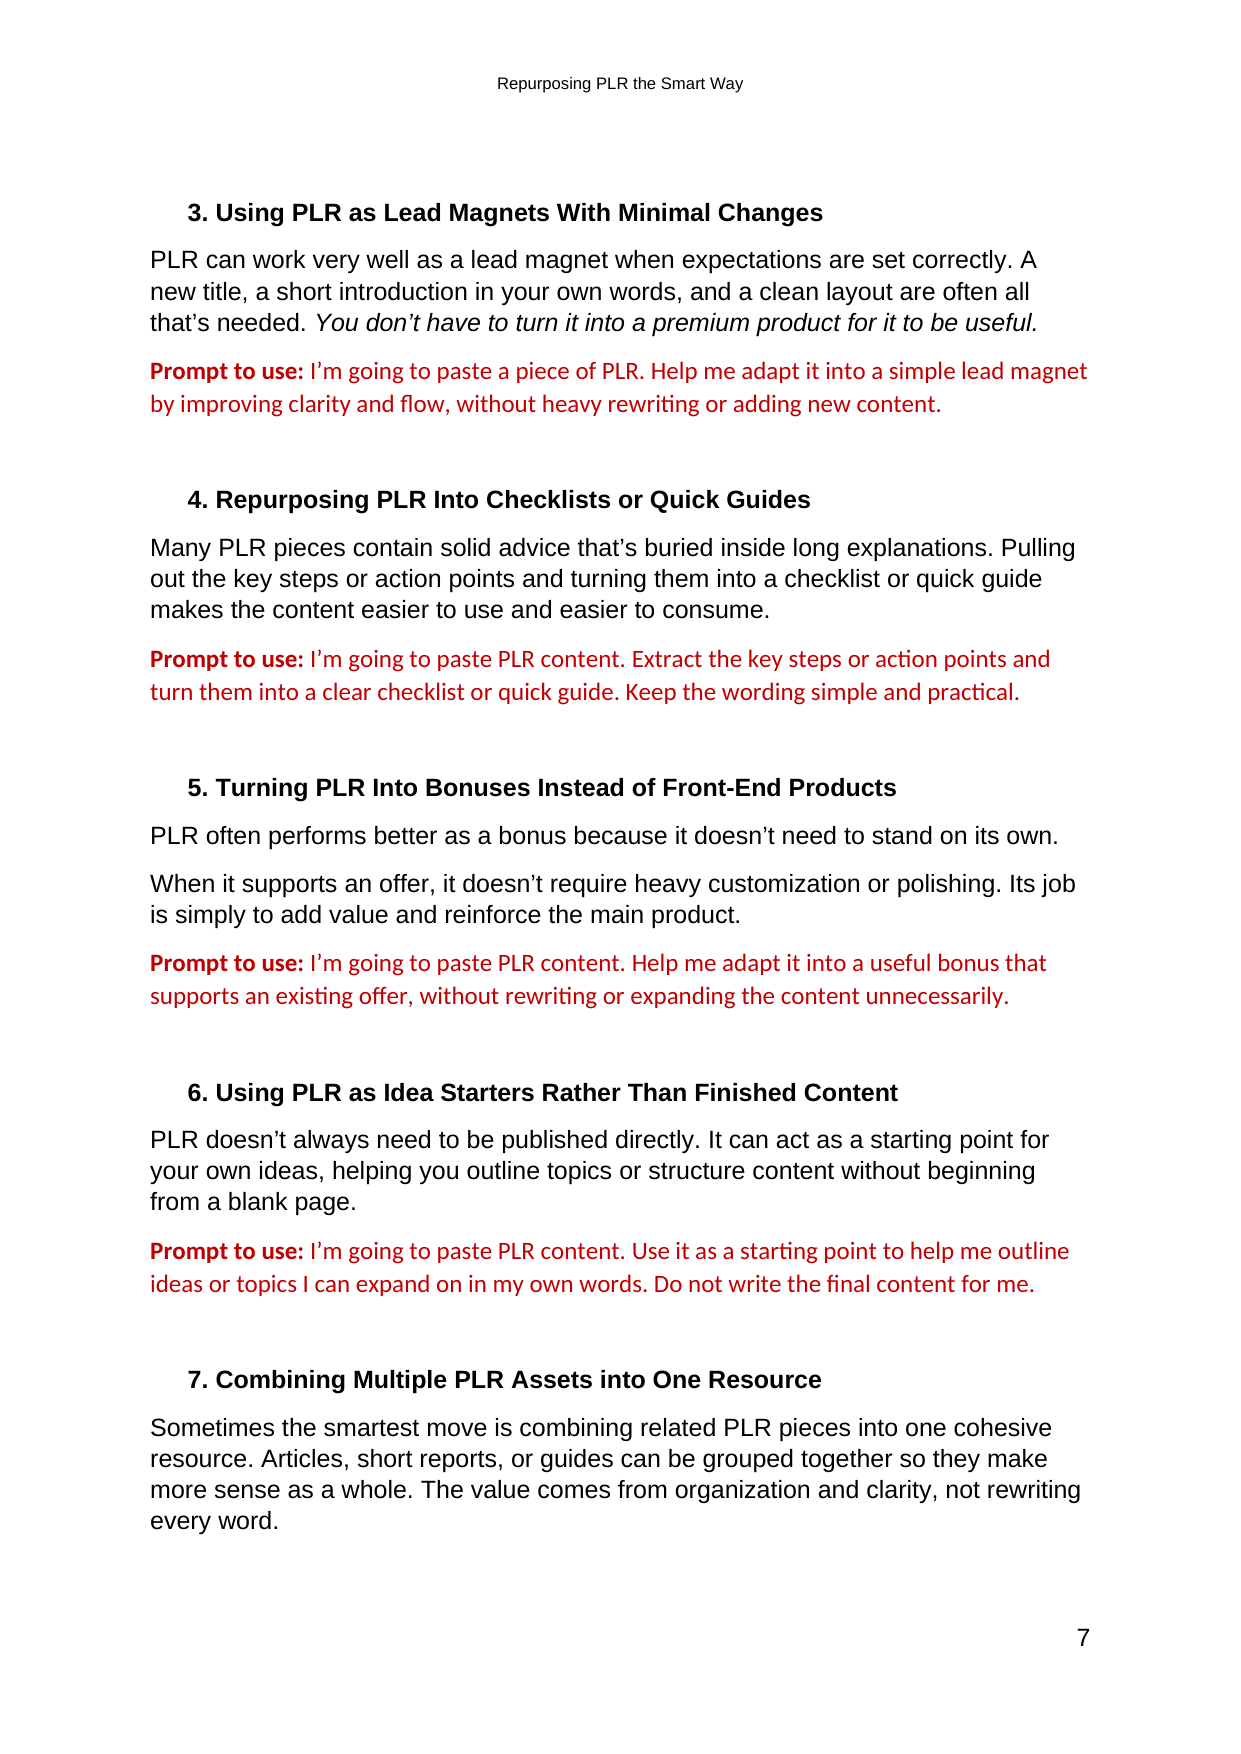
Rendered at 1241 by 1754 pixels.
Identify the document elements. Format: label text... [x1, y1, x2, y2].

list Combining Multiple PLR Assets into One Resource [187, 1365, 1090, 1394]
text Prompt to use: I’m going to paste a piece of PLR. Help me adapt it into a simple lead magnet by improving clarity and flow, without heavy rewriting or adding new content. [150, 355, 1090, 419]
text PLR doesn’t always need to be published directly. It can act as a starting point for your own ideas, helping you outline topics or structure content without beginning from a blank page. [150, 1125, 1090, 1216]
list Using PLR as Idea Starters Rather Than Finished Content [187, 1077, 1090, 1106]
text When it supports an offer, it doesn’t require heavy customization or polishing. Its job is simply to add value and reinforce the main product. [150, 868, 1090, 928]
text Sometimes the smartest move is combining related PLR pieces into one cohesive resource. Articles, short reports, or guides can be grouped together so they make more sense as a whole. The value comes from organization and clarity, not rewriting every word. [150, 1413, 1090, 1535]
text PLR often performs better as a bonus because it doesn’t need to stand on its own. [150, 821, 1090, 849]
text Prompt to use: I’m going to paste PLR content. Use it as a starting point to help me outline ideas or topics I can expand on in my own words. Do not write the final content for me. [150, 1235, 1090, 1298]
list Repurposing PLR Into Checklists or Quick Guides [187, 485, 1090, 514]
text Prompt to use: I’m going to paste PLR content. Help me adapt it into a useful bonus that supports an existing offer, without rewriting or expanding the content unnecessarily. [150, 947, 1090, 1011]
text Many PLR pieces contain solid advice that’s buried inside long explanations. Pulling out the key steps or action points and turning them into a checklist or quick guide makes the content easier to use and easier to consume. [150, 533, 1090, 624]
list Using PLR as Lead Magnets With Minimal Changes [187, 198, 1090, 226]
list Turning PLR Into Bonuses Instead of Front-End Products [187, 773, 1090, 802]
text Prompt to use: I’m going to paste PLR content. Extract the key steps or action points and turn them into a clear checklist or quick guide. Keep the wording simple and practical. [150, 643, 1090, 706]
text PLR can work very well as a lead magnet when expectations are set correctly. A new title, a short introduction in your own words, and a clean layout are often all that’s needed. You don’t have to turn it into a premium product for it to be useful. [150, 245, 1090, 336]
